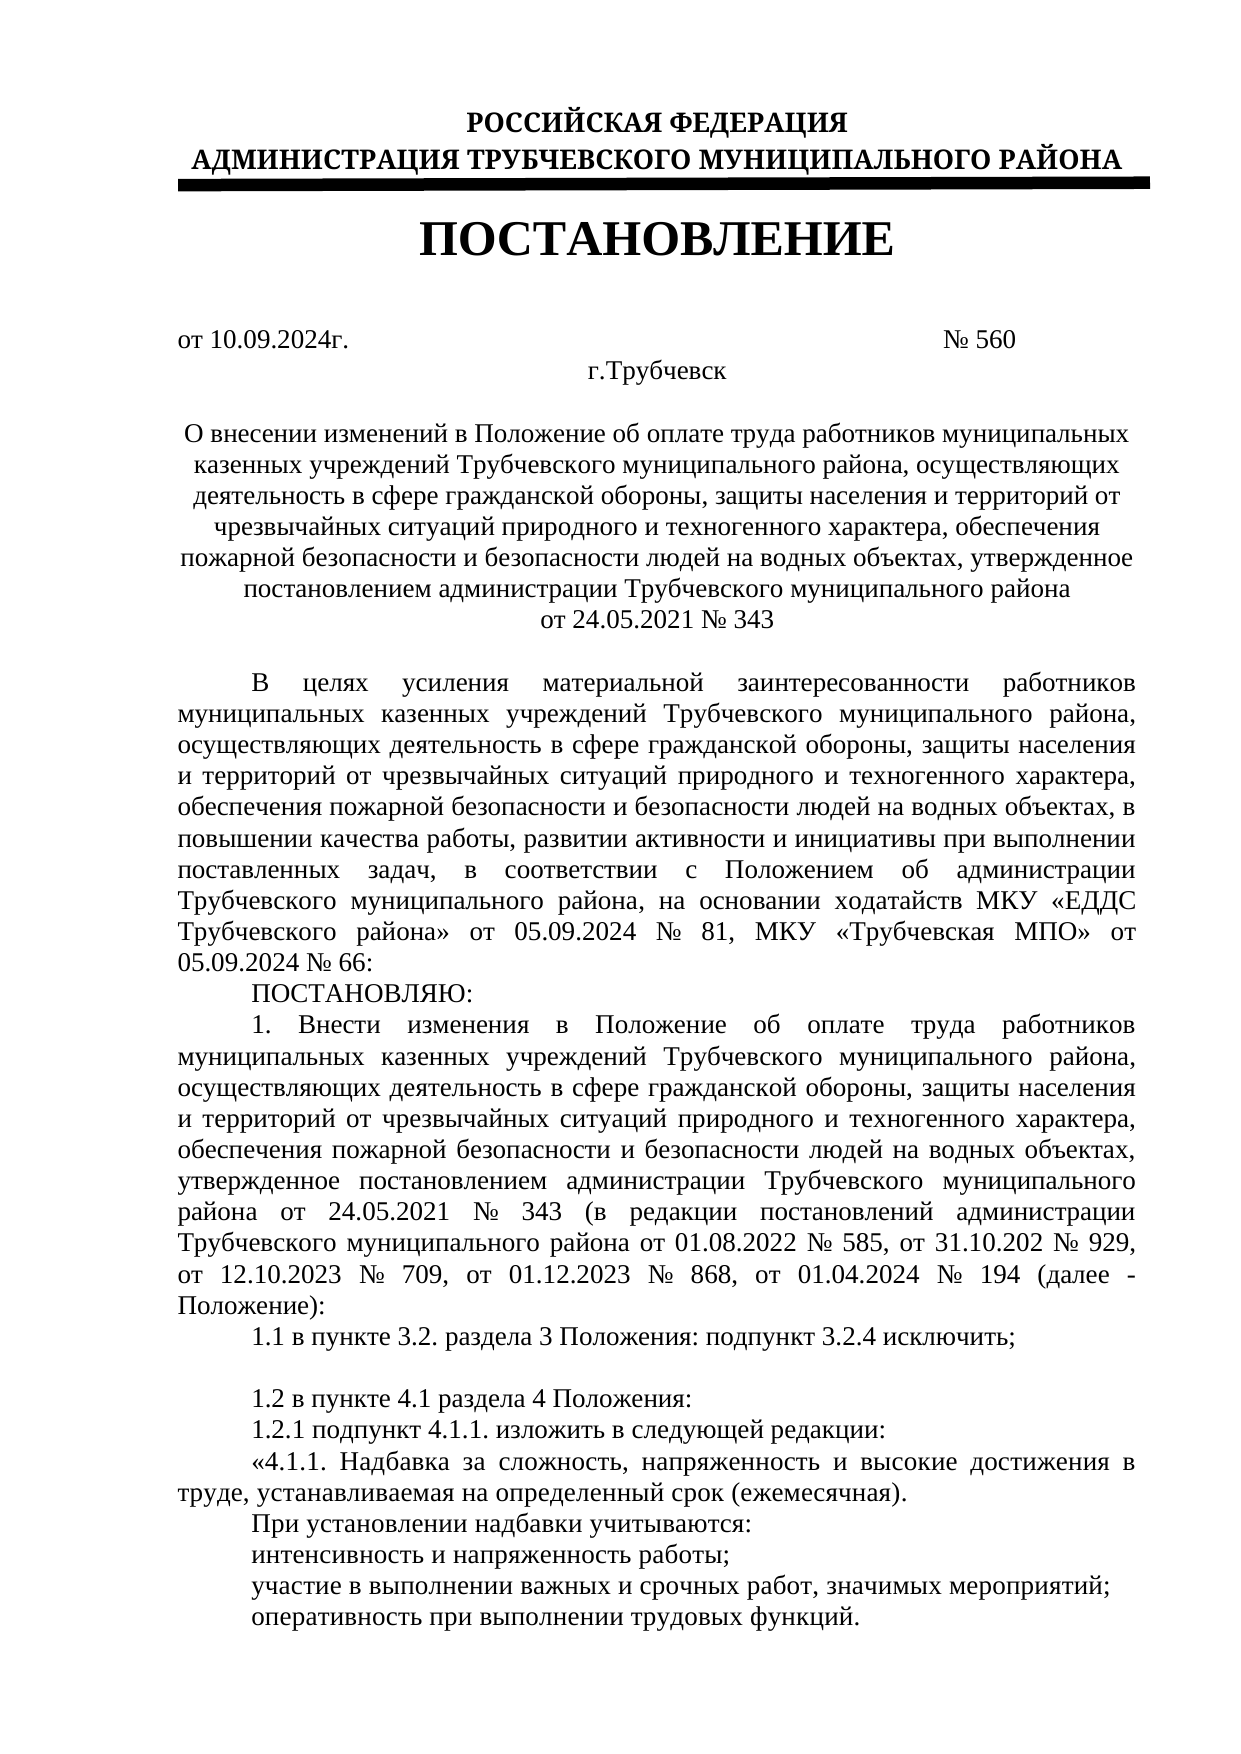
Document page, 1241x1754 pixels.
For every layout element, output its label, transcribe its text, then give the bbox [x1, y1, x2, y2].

text РОССИЙСКАЯ ФЕДЕРАЦИЯ [177, 103, 1137, 140]
text участие в выполнении важных и срочных работ, значимых мероприятий; [177, 1569, 1137, 1600]
text ПОСТАНОВЛЕНИЕ [177, 208, 1137, 266]
text 1.2 в пункте 4.1 раздела 4 Положения: [177, 1382, 1137, 1413]
text В целях усиления материальной заинтересованности работников муниципальных казенных учреждений Трубчевского муниципального района, осуществляющих деятельность в сфере гражданской обороны, защиты населения и территорий от чрезвычайных ситуаций природного и техногенного характера, обеспечения пожарной безопасности и безопасности людей на водных объектах, в повышении качества работы, развитии активности и инициативы при выполнении поставленных задач, в соответствии с Положением об администрации Трубчевского муниципального района, на основании ходатайств МКУ «ЕДДС Трубчевского района» от 05.09.2024 № 81, МКУ «Трубчевская МПО» от 05.09.2024 № 66: [177, 666, 1137, 977]
text интенсивность и напряженность работы; [177, 1538, 1137, 1569]
text г.Трубчевск [177, 354, 1137, 386]
text оперативность при выполнении трудовых функций. [177, 1600, 1137, 1631]
text «4.1.1. Надбавка за сложность, напряженность и высокие достижения в труде, устанавливаемая на определенный срок (ежемесячная). [177, 1444, 1137, 1507]
text от 10.09.2024г. № 560 [177, 323, 1137, 354]
text АДМИНИСТРАЦИЯ ТРУБЧЕВСКОГО МУНИЦИПАЛЬНОГО РАЙОНА [177, 140, 1137, 177]
text от 24.05.2021 № 343 [177, 604, 1137, 635]
text 1.2.1 подпункт 4.1.1. изложить в следующей редакции: [177, 1413, 1137, 1444]
text ПОСТАНОВЛЯЮ: [177, 977, 1137, 1008]
text О внесении изменений в Положение об оплате труда работников муниципальных казенных учреждений Трубчевского муниципального района, осуществляющих деятельность в сфере гражданской обороны, защиты населения и территорий от чрезвычайных ситуаций природного и техногенного характера, обеспечения пожарной безопасности и безопасности людей на водных объектах, утвержденное постановлением администрации Трубчевского муниципального района [177, 417, 1137, 604]
text 1. Внести изменения в Положение об оплате труда работников муниципальных казенных учреждений Трубчевского муниципального района, осуществляющих деятельность в сфере гражданской обороны, защиты населения и территорий от чрезвычайных ситуаций природного и техногенного характера, обеспечения пожарной безопасности и безопасности людей на водных объектах, утвержденное постановлением администрации Трубчевского муниципального района от 24.05.2021 № 343 (в редакции постановлений администрации Трубчевского муниципального района от 01.08.2022 № 585, от 31.10.202 № 929, от 12.10.2023 № 709, от 01.12.2023 № 868, от 01.04.2024 № 194 (далее - Положение): [177, 1008, 1137, 1320]
text При установлении надбавки учитываются: [177, 1507, 1137, 1538]
text 1.1 в пункте 3.2. раздела 3 Положения: подпункт 3.2.4 исключить; [177, 1320, 1137, 1351]
